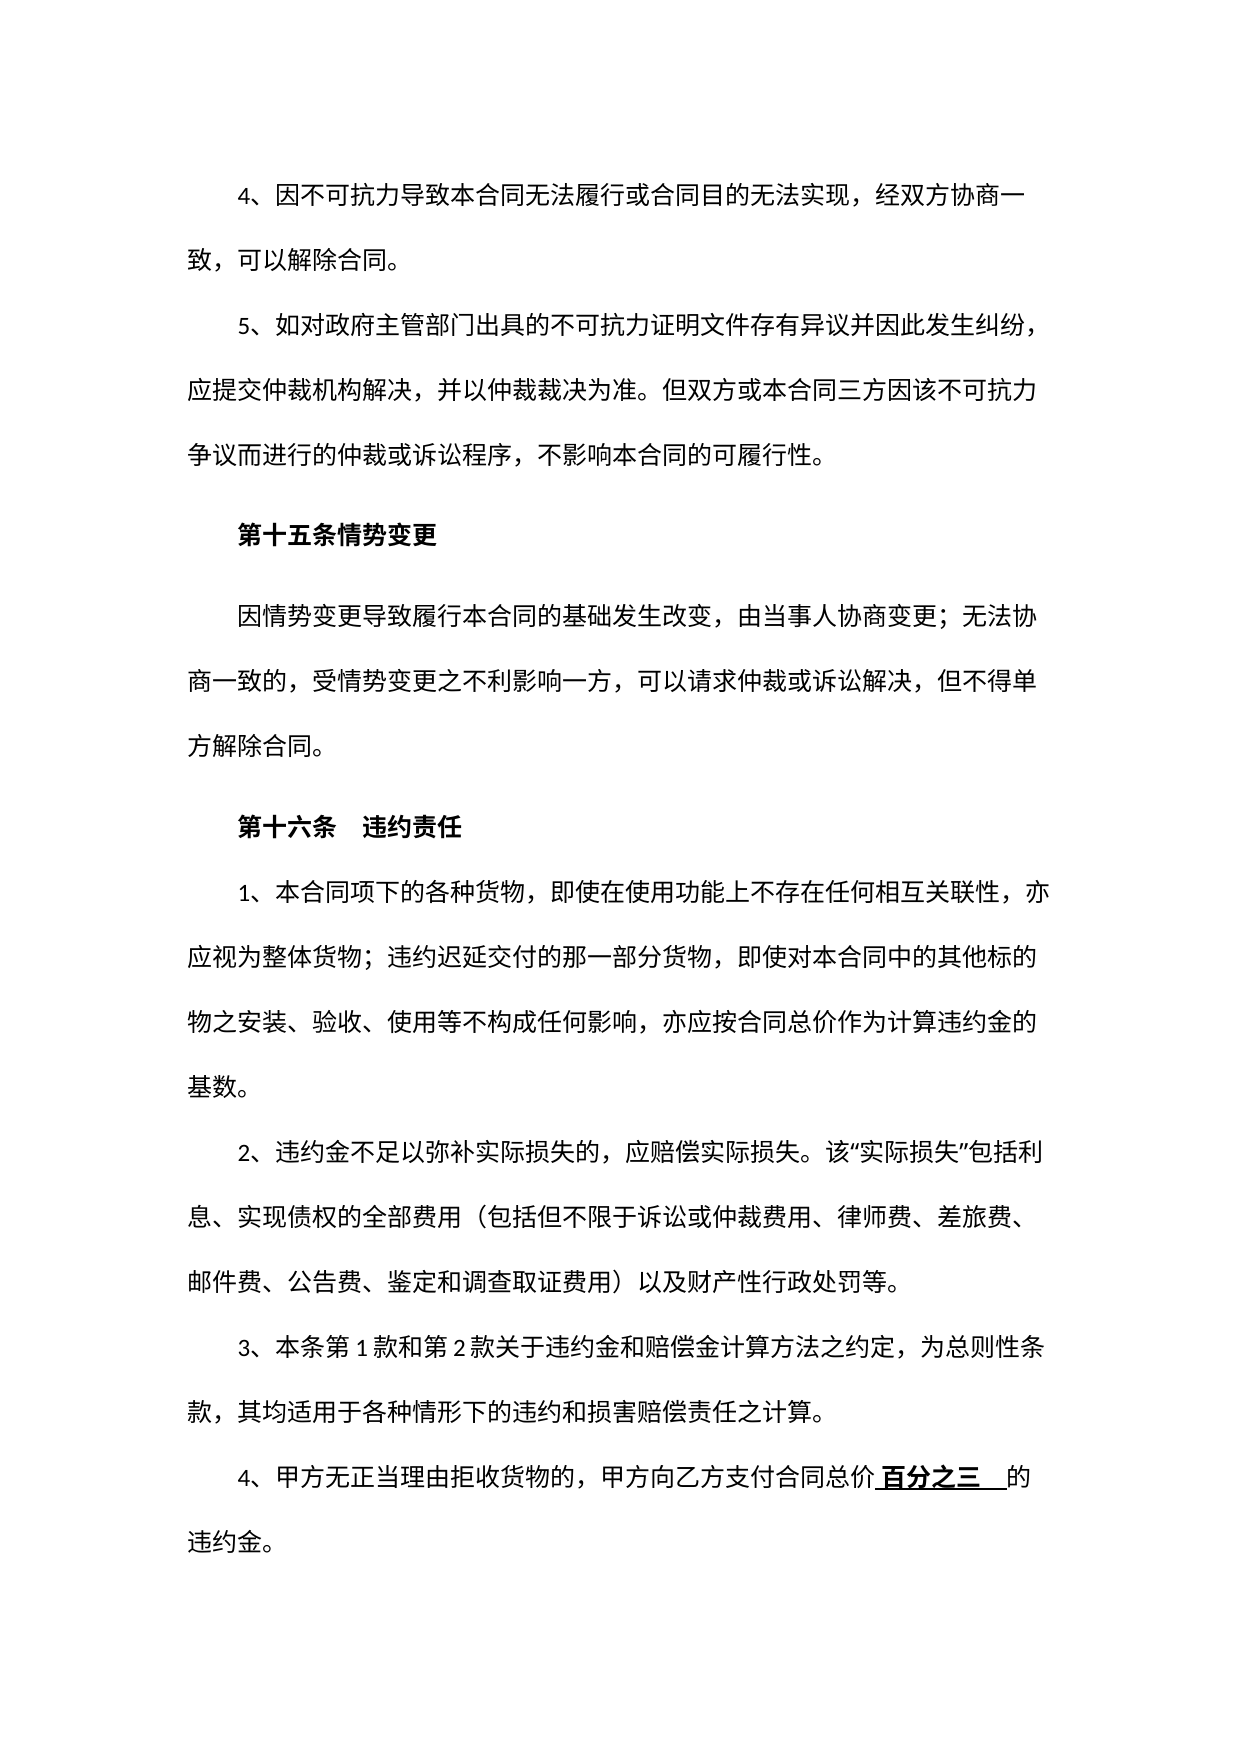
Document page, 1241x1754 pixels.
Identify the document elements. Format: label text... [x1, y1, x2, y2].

text 5、如对政府主管部门出具的不可抗力证明文件存有异议并因此发生纠纷，应提交仲裁机构解决，并以仲裁裁决为准。但双方或本合同三方因该不可抗力争议而进行的仲裁或诉讼程序，不影响本合同的可履行性。 [187, 292, 1053, 487]
text 第十六条 违约责任 [237, 794, 1053, 859]
text 4、甲方无正当理由拒收货物的，甲方向乙方支付合同总价 百分之三 的违约金。 [187, 1444, 1053, 1574]
text 4、因不可抗力导致本合同无法履行或合同目的无法实现，经双方协商一致，可以解除合同。 [187, 162, 1053, 292]
text 3、本条第1款和第2款关于违约金和赔偿金计算方法之约定，为总则性条款，其均适用于各种情形下的违约和损害赔偿责任之计算。 [187, 1314, 1053, 1444]
text 因情势变更导致履行本合同的基础发生改变，由当事人协商变更；无法协商一致的，受情势变更之不利影响一方，可以请求仲裁或诉讼解决，但不得单方解除合同。 [187, 583, 1053, 778]
text 1、本合同项下的各种货物，即使在使用功能上不存在任何相互关联性，亦应视为整体货物；违约迟延交付的那一部分货物，即使对本合同中的其他标的物之安装、验收、使用等不构成任何影响，亦应按合同总价作为计算违约金的基数。 [187, 859, 1053, 1119]
text 2、违约金不足以弥补实际损失的，应赔偿实际损失。该“实际损失”包括利息、实现债权的全部费用（包括但不限于诉讼或仲裁费用、律师费、差旅费、邮件费、公告费、鉴定和调查取证费用）以及财产性行政处罚等。 [187, 1119, 1053, 1314]
text 第十五条情势变更 [237, 503, 1053, 568]
